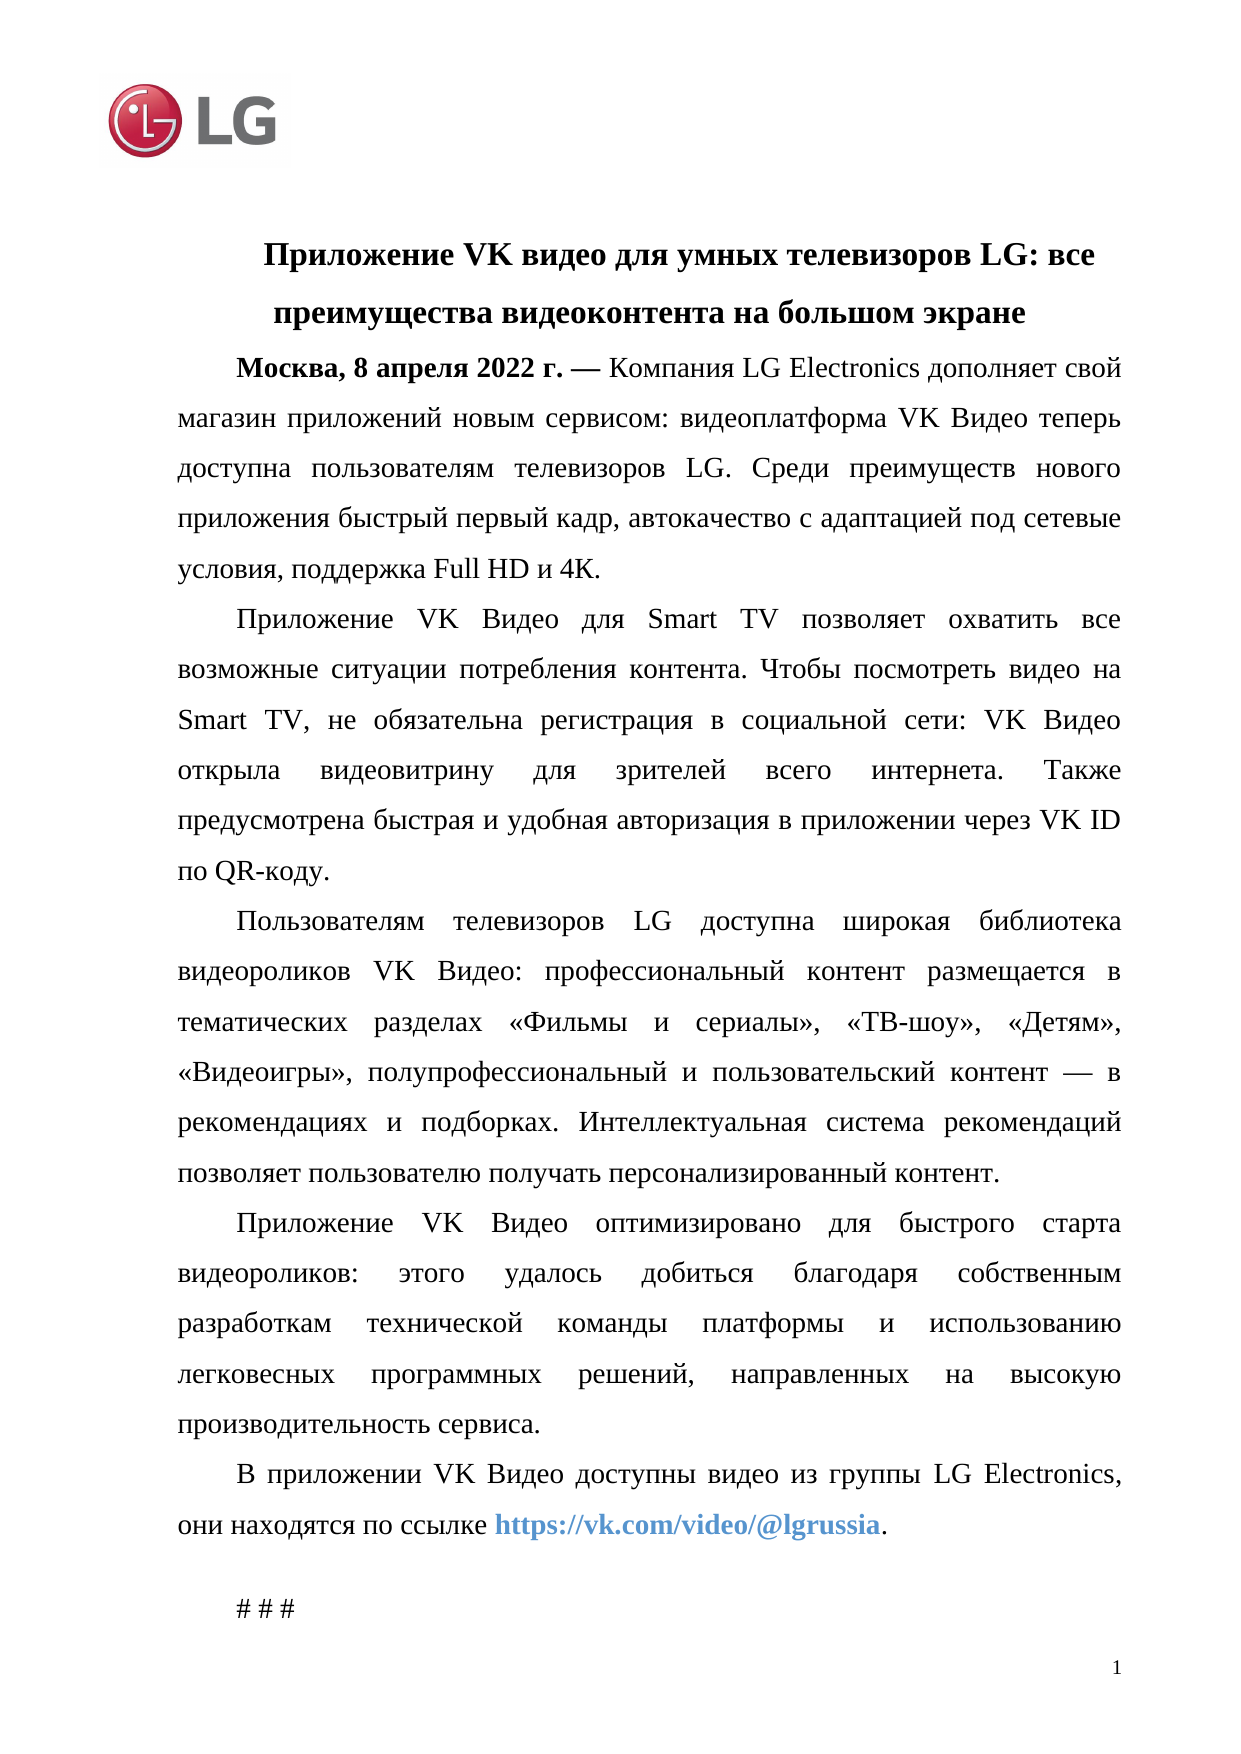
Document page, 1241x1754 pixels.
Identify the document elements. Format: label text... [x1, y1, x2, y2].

picture [98, 73, 291, 168]
text Приложение VK видео для умных телевизоров LG: все преимущества видеоконтента на большом экране [177, 235, 1122, 331]
text Приложение VK Видео для Smart TV позволяет охватить все возможные ситуации потребления контента. Чтобы посмотреть видео на Smart TV, не обязательна регистрация в социальной сети: VK Видео открыла видеовитрину для зрителей всего интернета. Также предусмотрена быстрая и удобная авторизация в приложении через VK ID по QR-коду. [177, 601, 1122, 886]
text Пользователям телевизоров LG доступна широкая библиотека видеороликов VK Видео: профессиональный контент размещается в тематических разделах «Фильмы и сериалы», «ТВ-шоу», «Детям», «Видеоигры», полупрофессиональный и пользовательский контент — в рекомендациях и подборках. Интеллектуальная система рекомендаций позволяет пользователю получать персонализированный контент. [177, 903, 1122, 1188]
text В приложении VK Видео доступны видео из группы LG Electronics, они находятся по ссылке https://vk.com/video/@lgrussia. [177, 1457, 1122, 1540]
text Москва, 8 апреля 2022 г. — Компания LG Electronics дополняет свой магазин приложений новым сервисом: видеоплатформа VK Видео теперь доступна пользователям телевизоров LG. Среди преимуществ нового приложения быстрый первый кадр, автокачество с адаптацией под сетевые условия, поддержка Full HD и 4К. [177, 350, 1122, 584]
text Приложение VK Видео оптимизировано для быстрого старта видеороликов: этого удалось добиться благодаря собственным разработкам технической команды платформы и использованию легковесных программных решений, направленных на высокую производительность сервиса. [177, 1205, 1122, 1440]
text # # # [177, 1591, 1122, 1624]
